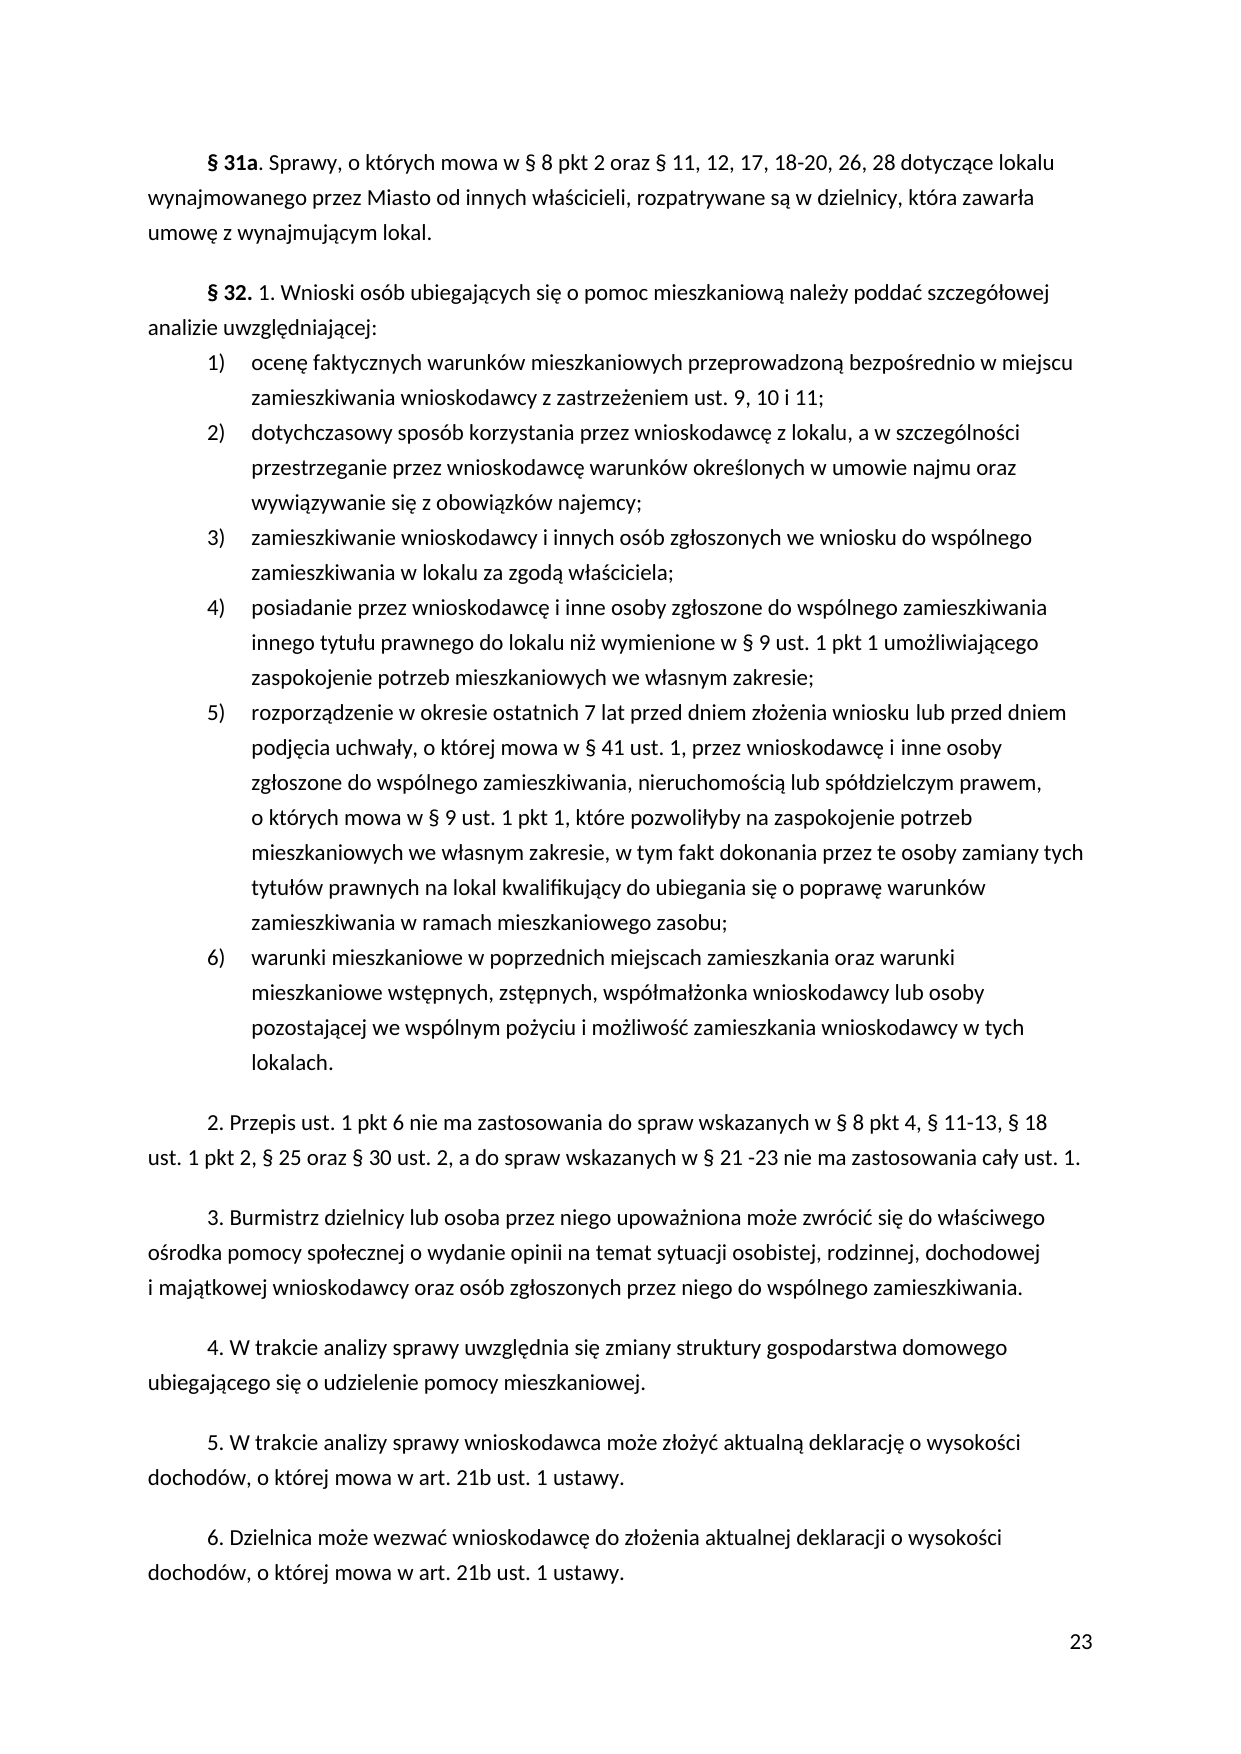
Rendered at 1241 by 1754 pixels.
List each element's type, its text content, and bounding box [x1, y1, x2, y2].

text 2. Przepis ust. 1 pkt 6 nie ma zastosowania do spraw wskazanych w § 8 pkt 4, § 11-13, § 18 ust. 1 pkt 2, § 25 oraz § 30 ust. 2, a do spraw wskazanych w § 21 -23 nie ma zastosowania cały ust. 1. [148, 1108, 1092, 1171]
text 3. Burmistrz dzielnicy lub osoba przez niego upoważniona może zwrócić się do właściwego ośrodka pomocy społecznej o wydanie opinii na temat sytuacji osobistej, rodzinnej, dochodowej i majątkowej wnioskodawcy oraz osób zgłoszonych przez niego do wspólnego zamieszkiwania. [148, 1203, 1092, 1301]
subtitle § 31a. Sprawy, o których mowa w § 8 pkt 2 oraz § 11, 12, 17, 18-20, 26, 28 dotyczące lokalu wynajmowanego przez Miasto od innych właścicieli, rozpatrywane są w dzielnicy, która zawarła umowę z wynajmującym lokal. [148, 148, 1092, 246]
list dotychczasowy sposób korzystania przez wnioskodawcę z lokalu, a w szczególności przestrzeganie przez wnioskodawcę warunków określonych w umowie najmu oraz wywiązywanie się z obowiązków najemcy; [207, 418, 1092, 516]
text 4. W trakcie analizy sprawy uwzględnia się zmiany struktury gospodarstwa domowego ubiegającego się o udzielenie pomocy mieszkaniowej. [148, 1333, 1092, 1396]
list ocenę faktycznych warunków mieszkaniowych przeprowadzoną bezpośrednio w miejscu zamieszkiwania wnioskodawcy z zastrzeżeniem ust. 9, 10 i 11; [207, 348, 1092, 411]
list posiadanie przez wnioskodawcę i inne osoby zgłoszone do wspólnego zamieszkiwania innego tytułu prawnego do lokalu niż wymienione w § 9 ust. 1 pkt 1 umożliwiającego zaspokojenie potrzeb mieszkaniowych we własnym zakresie; [207, 593, 1092, 691]
list zamieszkiwanie wnioskodawcy i innych osób zgłoszonych we wniosku do wspólnego zamieszkiwania w lokalu za zgodą właściciela; [207, 523, 1092, 586]
text 6. Dzielnica może wezwać wnioskodawcę do złożenia aktualnej deklaracji o wysokości dochodów, o której mowa w art. 21b ust. 1 ustawy. [148, 1523, 1092, 1586]
text 5. W trakcie analizy sprawy wnioskodawca może złożyć aktualną deklarację o wysokości dochodów, o której mowa w art. 21b ust. 1 ustawy. [148, 1428, 1092, 1491]
subtitle § 32. 1. Wnioski osób ubiegających się o pomoc mieszkaniową należy poddać szczegółowej analizie uwzględniającej: [148, 278, 1092, 341]
list warunki mieszkaniowe w poprzednich miejscach zamieszkania oraz warunki mieszkaniowe wstępnych, zstępnych, współmałżonka wnioskodawcy lub osoby pozostającej we wspólnym pożyciu i możliwość zamieszkania wnioskodawcy w tych lokalach. [207, 943, 1092, 1076]
list rozporządzenie w okresie ostatnich 7 lat przed dniem złożenia wniosku lub przed dniem podjęcia uchwały, o której mowa w § 41 ust. 1, przez wnioskodawcę i inne osoby zgłoszone do wspólnego zamieszkiwania, nieruchomością lub spółdzielczym prawem, o których mowa w § 9 ust. 1 pkt 1, które pozwoliłyby na zaspokojenie potrzeb mieszkaniowych we własnym zakresie, w tym fakt dokonania przez te osoby zamiany tych tytułów prawnych na lokal kwalifikujący do ubiegania się o poprawę warunków zamieszkiwania w ramach mieszkaniowego zasobu; [207, 698, 1092, 936]
